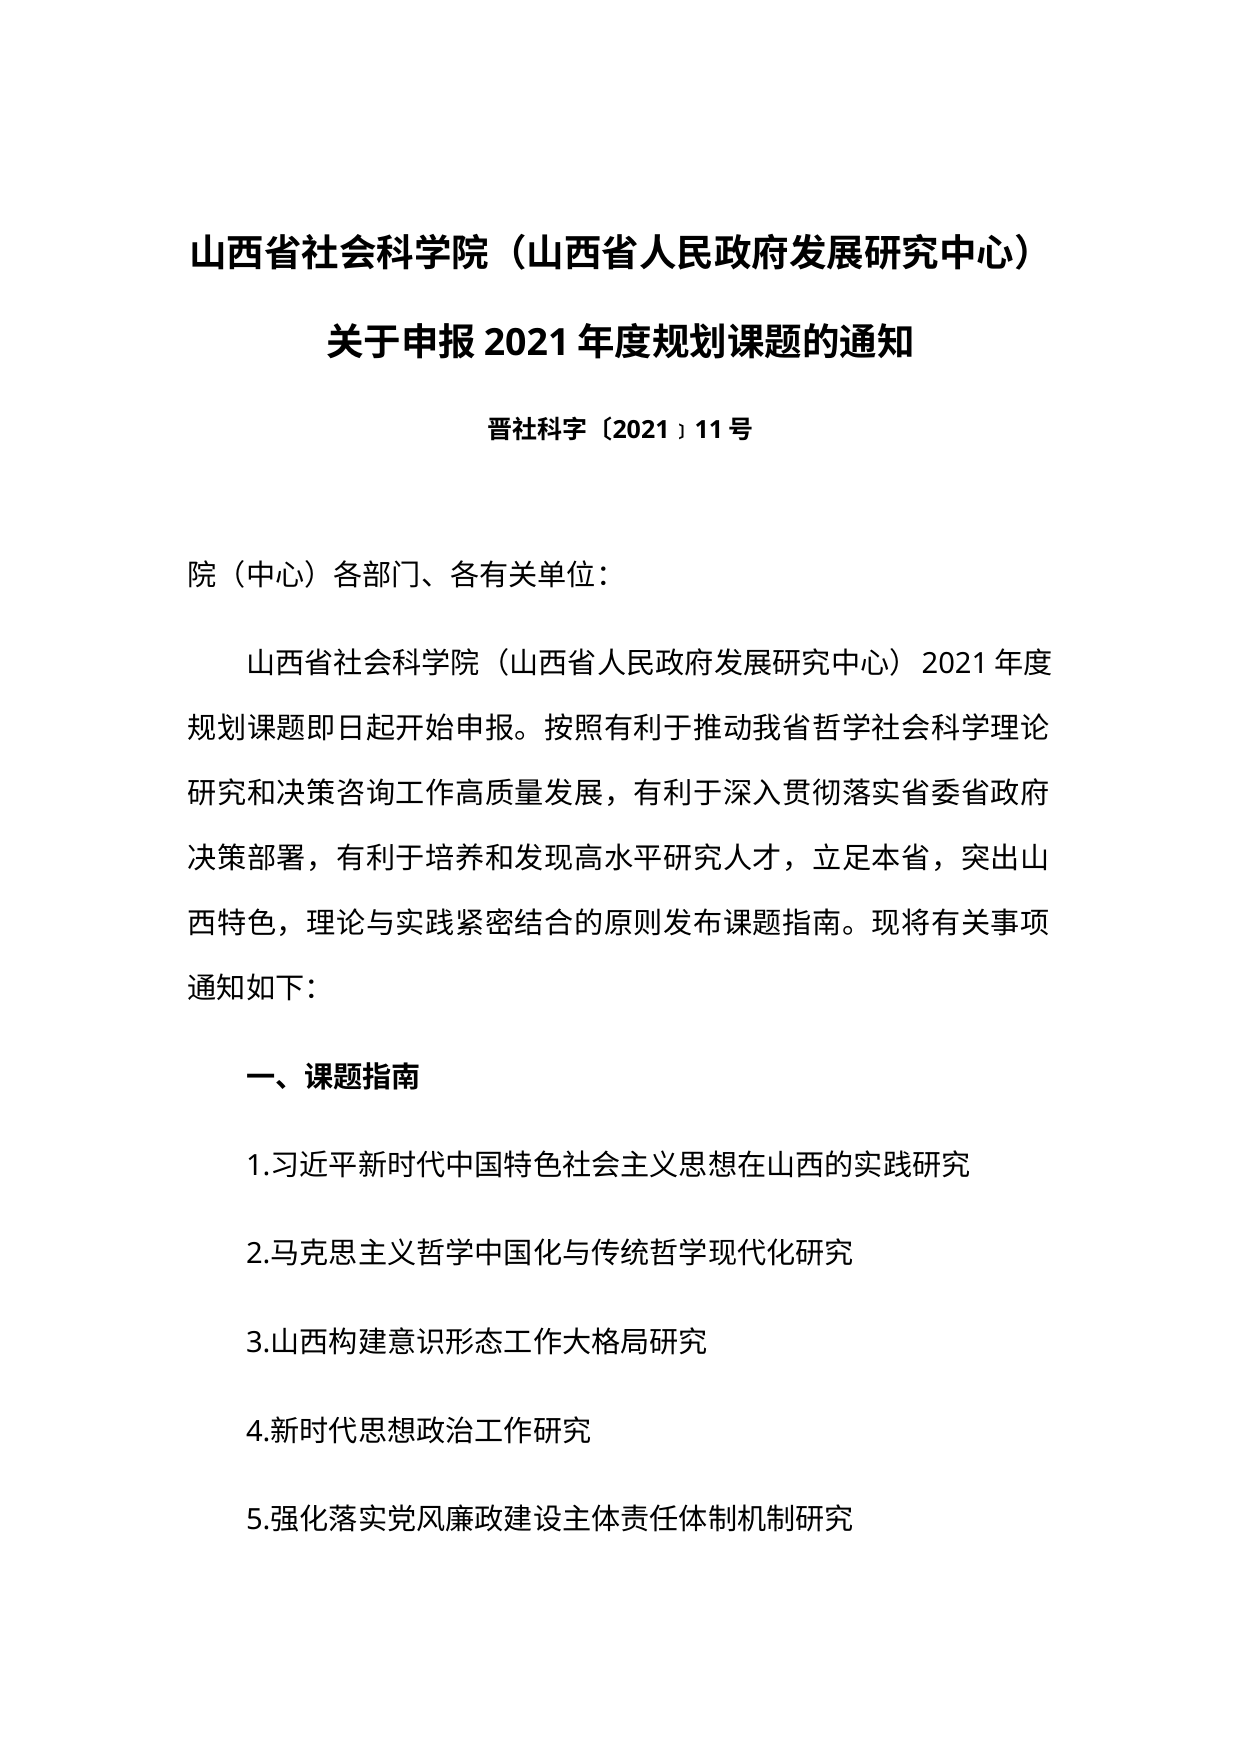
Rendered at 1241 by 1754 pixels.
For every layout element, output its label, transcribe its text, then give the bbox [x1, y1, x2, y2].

text 山西省社会科学院（山西省人民政府发展研究中心） [187, 218, 1053, 283]
text 院（中心）各部门、各有关单位： [187, 540, 1053, 605]
text 2.马克思主义哲学中国化与传统哲学现代化研究 [187, 1219, 1053, 1284]
text 3.山西构建意识形态工作大格局研究 [187, 1307, 1053, 1372]
text 山西省社会科学院（山西省人民政府发展研究中心）2021年度规划课题即日起开始申报。按照有利于推动我省哲学社会科学理论研究和决策咨询工作高质量发展，有利于深入贯彻落实省委省政府决策部署，有利于培养和发现高水平研究人才，立足本省，突出山西特色，理论与实践紧密结合的原则发布课题指南。现将有关事项通知如下： [187, 628, 1053, 1018]
text 1.习近平新时代中国特色社会主义思想在山西的实践研究 [187, 1130, 1053, 1195]
text 5.强化落实党风廉政建设主体责任体制机制研究 [187, 1484, 1053, 1549]
text 一、课题指南 [187, 1042, 1053, 1107]
text 晋社科字〔2021﹞11号 [187, 395, 1053, 460]
text 4.新时代思想政治工作研究 [187, 1396, 1053, 1461]
text 关于申报2021年度规划课题的通知 [187, 307, 1053, 372]
